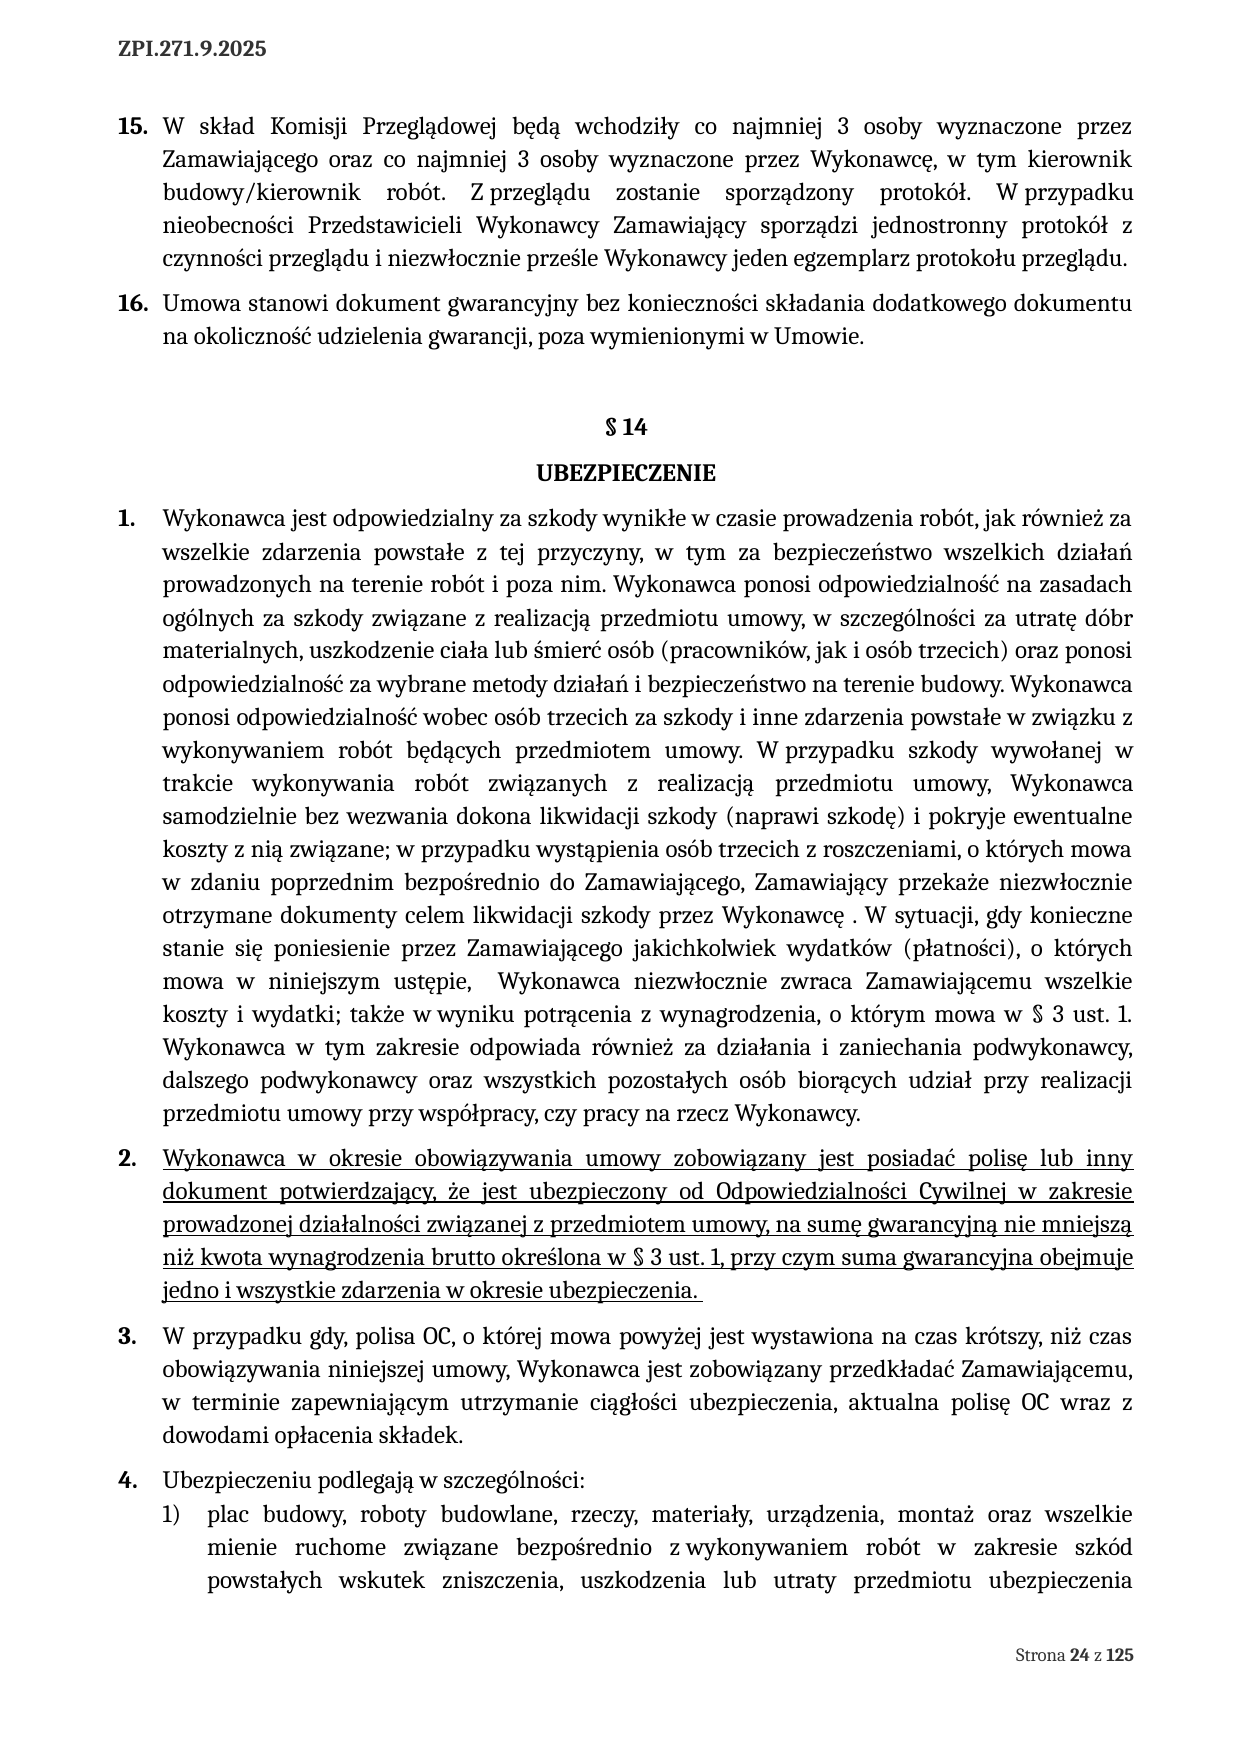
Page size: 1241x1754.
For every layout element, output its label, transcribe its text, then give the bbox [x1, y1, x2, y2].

list W przypadku gdy, polisa OC, o której mowa powyżej jest wystawiona na czas krótszy, niż czas obowiązywania niniejszej umowy, Wykonawca jest zobowiązany przedkładać Zamawiającemu, w terminie zapewniającym utrzymanie ciągłości ubezpieczenia, aktualna polisę OC wraz z dowodami opłacenia składek. [118, 1322, 1134, 1450]
list W skład Komisji Przeglądowej będą wchodziły co najmniej 3 osoby wyznaczone przez Zamawiającego oraz co najmniej 3 osoby wyznaczone przez Wykonawcę, w tym kierownik budowy/kierownik robót. Z przeglądu zostanie sporządzony protokół. W przypadku nieobecności Przedstawicieli Wykonawcy Zamawiający sporządzi jednostronny protokół z czynności przeglądu i niezwłocznie prześle Wykonawcy jeden egzemplarz protokołu przeglądu. [118, 112, 1134, 272]
list Wykonawca w okresie obowiązywania umowy zobowiązany jest posiadać polisę lub inny dokument potwierdzający, że jest ubezpieczony od Odpowiedzialności Cywilnej w zakresie prowadzonej działalności związanej z przedmiotem umowy, na sumę gwarancyjną nie mniejszą niż kwota wynagrodzenia brutto określona w § 3 ust. 1, przy czym suma gwarancyjna obejmuje jedno i wszystkie zdarzenia w okresie ubezpieczenia. [118, 1144, 1134, 1305]
list Umowa stanowi dokument gwarancyjny bez konieczności składania dodatkowego dokumentu na okoliczność udzielenia gwarancji, poza wymienionymi w Umowie. [118, 289, 1134, 351]
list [162, 1499, 1134, 1594]
list Wykonawca jest odpowiedzialny za szkody wynikłe w czasie prowadzenia robót, jak również za wszelkie zdarzenia powstałe z tej przyczyny, w tym za bezpieczeństwo wszelkich działań prowadzonych na terenie robót i poza nim. Wykonawca ponosi odpowiedzialność na zasadach ogólnych za szkody związane z realizacją przedmiotu umowy, w szczególności za utratę dóbr materialnych, uszkodzenie ciała lub śmierć osób (pracowników, jak i osób trzecich) oraz ponosi odpowiedzialność za wybrane metody działań i bezpieczeństwo na terenie budowy. Wykonawca ponosi odpowiedzialność wobec osób trzecich za szkody i inne zdarzenia powstałe w związku z wykonywaniem robót będących przedmiotem umowy. W przypadku szkody wywołanej w trakcie wykonywania robót związanych z realizacją przedmiotu umowy, Wykonawca samodzielnie bez wezwania dokona likwidacji szkody (naprawi szkodę) i pokryje ewentualne koszty z nią związane; w przypadku wystąpienia osób trzecich z roszczeniami, o których mowa w zdaniu poprzednim bezpośrednio do Zamawiającego, Zamawiający przekaże niezwłocznie otrzymane dokumenty celem likwidacji szkody przez Wykonawcę . W sytuacji, gdy konieczne stanie się poniesienie przez Zamawiającego jakichkolwiek wydatków (płatności), o których mowa w niniejszym ustępie, Wykonawca niezwłocznie zwraca Zamawiającemu wszelkie koszty i wydatki; także w wyniku potrącenia z wynagrodzenia, o którym mowa w § 3 ust. 1. Wykonawca w tym zakresie odpowiada również za działania i zaniechania podwykonawcy, dalszego podwykonawcy oraz wszystkich pozostałych osób biorących udział przy realizacji przedmiotu umowy przy współpracy, czy pracy na rzecz Wykonawcy. [118, 504, 1134, 1127]
list Ubezpieczenie [118, 459, 1134, 488]
list Ubezpieczeniu podlegają w szczególności: [118, 1466, 1134, 1495]
list § 14 [118, 413, 1134, 442]
